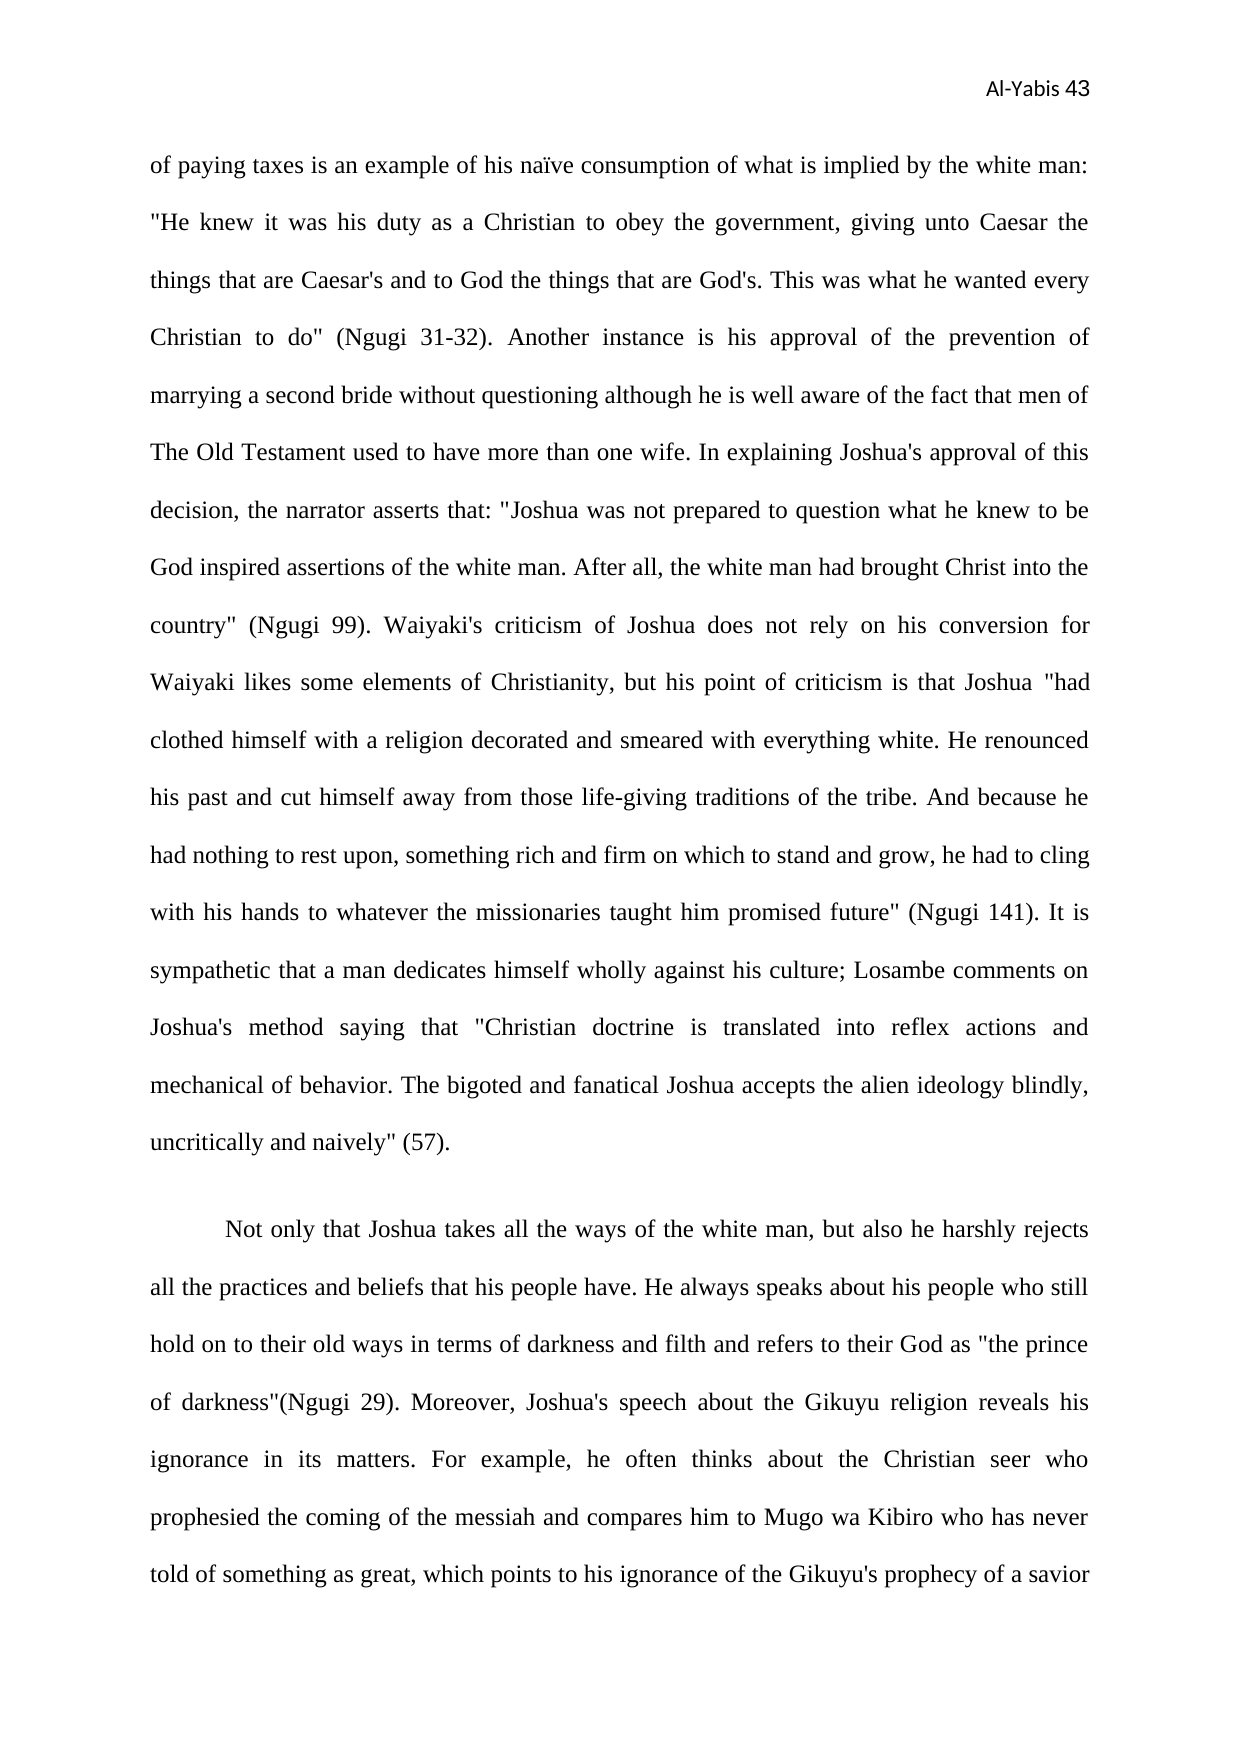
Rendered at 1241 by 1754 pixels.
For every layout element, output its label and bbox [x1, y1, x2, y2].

text [150, 1214, 1090, 1588]
text [150, 150, 1090, 1156]
